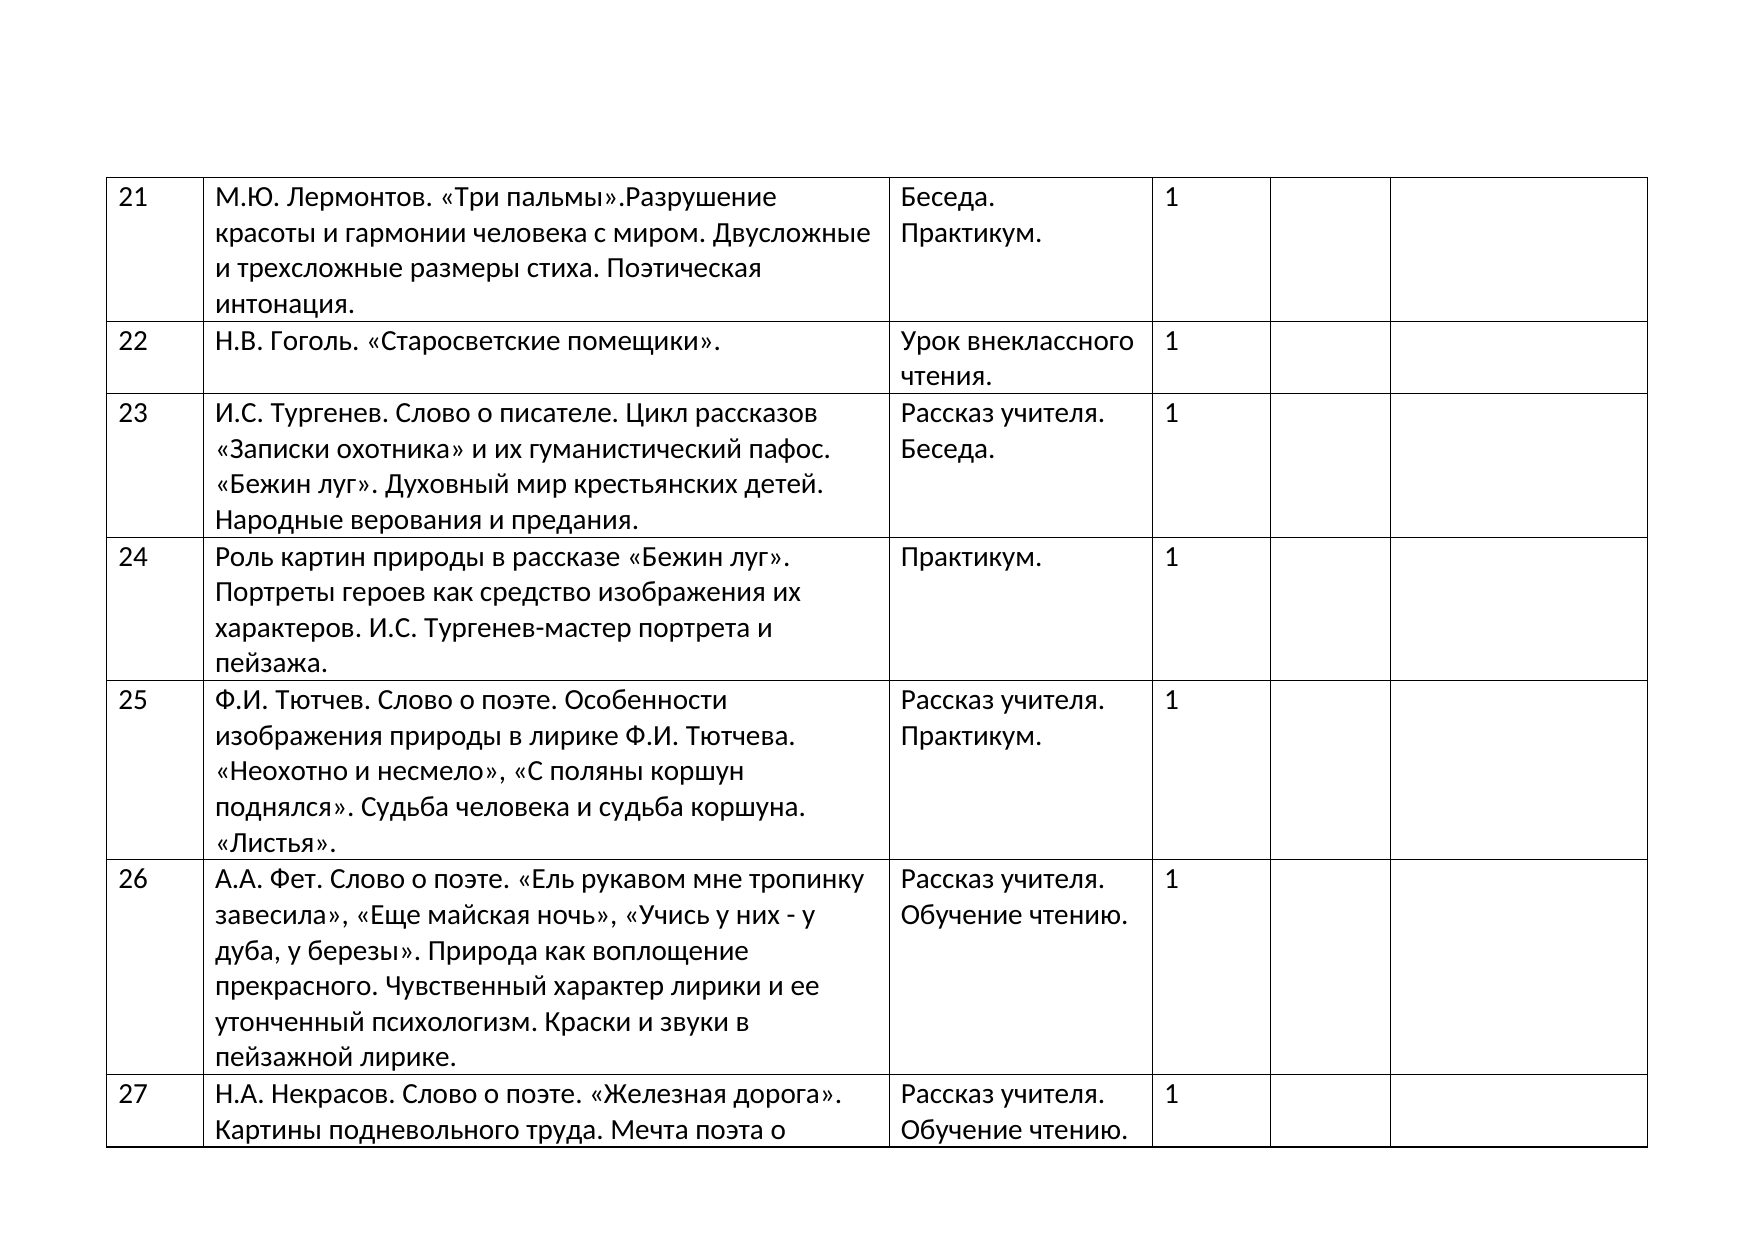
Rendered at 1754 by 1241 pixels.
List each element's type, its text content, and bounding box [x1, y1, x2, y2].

table_cell [1271, 681, 1390, 859]
table_cell 22 [107, 322, 203, 393]
table_cell 1 [1153, 322, 1270, 393]
table_cell [1391, 322, 1647, 393]
table_cell [1271, 538, 1390, 680]
table_cell Роль картин природы в рассказе «Бежин луг». Портреты героев как средство изображения их характеров. И.С. Тургенев-мастер портрета и пейзажа. [204, 538, 889, 680]
table_cell 23 [107, 394, 203, 537]
table_cell Урок внеклассного чтения. [890, 322, 1152, 393]
table_cell [1391, 1075, 1647, 1146]
table_cell 25 [107, 681, 203, 859]
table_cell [204, 1075, 889, 1146]
table_cell [1271, 322, 1390, 393]
table_cell Н.В. Гоголь. «Старосветские помещики». [204, 322, 889, 393]
table_cell Рассказ учителя. Беседа. [890, 394, 1152, 537]
table_cell [1391, 860, 1647, 1074]
table_cell 1 [1153, 394, 1270, 537]
table_cell [1391, 178, 1647, 321]
table_cell 27 [107, 1075, 203, 1146]
table_cell [1391, 538, 1647, 680]
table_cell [890, 1075, 1152, 1146]
table_cell [1271, 394, 1390, 537]
table_cell [1271, 1075, 1390, 1146]
table_cell Рассказ учителя. Практикум. [890, 681, 1152, 859]
table_cell М.Ю. Лермонтов. «Три пальмы».Разрушение красоты и гармонии человека с миром. Двусложные и трехсложные размеры стиха. Поэтическая интонация. [204, 178, 889, 321]
table_cell А.А. Фет. Слово о поэте. «Ель рукавом мне тропинку завесила», «Еще майская ночь», «Учись у них - у дуба, у березы». Природа как воплощение прекрасного. Чувственный характер лирики и ее утонченный психологизм. Краски и звуки в пейзажной лирике. [204, 860, 889, 1074]
table_cell Практикум. [890, 538, 1152, 680]
table_cell 1 [1153, 860, 1270, 1074]
table_cell Рассказ учителя. Обучение чтению. [890, 860, 1152, 1074]
table_cell 1 [1153, 681, 1270, 859]
table_cell Беседа. Практикум. [890, 178, 1152, 321]
table_cell 1 [1153, 1075, 1270, 1146]
table_cell 21 [107, 178, 203, 321]
table_cell И.С. Тургенев. Слово о писателе. Цикл рассказов «Записки охотника» и их гуманистический пафос. «Бежин луг». Духовный мир крестьянских детей. Народные верования и предания. [204, 394, 889, 537]
table_cell [1271, 178, 1390, 321]
table_cell [1391, 681, 1647, 859]
table_cell 24 [107, 538, 203, 680]
table_cell Ф.И. Тютчев. Слово о поэте. Особенности изображения природы в лирике Ф.И. Тютчева. «Неохотно и несмело», «С поляны коршун поднялся». Судьба человека и судьба коршуна. «Листья». [204, 681, 889, 859]
table_cell 1 [1153, 178, 1270, 321]
table_cell [1391, 394, 1647, 537]
table_cell [1271, 860, 1390, 1074]
table_cell 1 [1153, 538, 1270, 680]
table_cell 26 [107, 860, 203, 1074]
